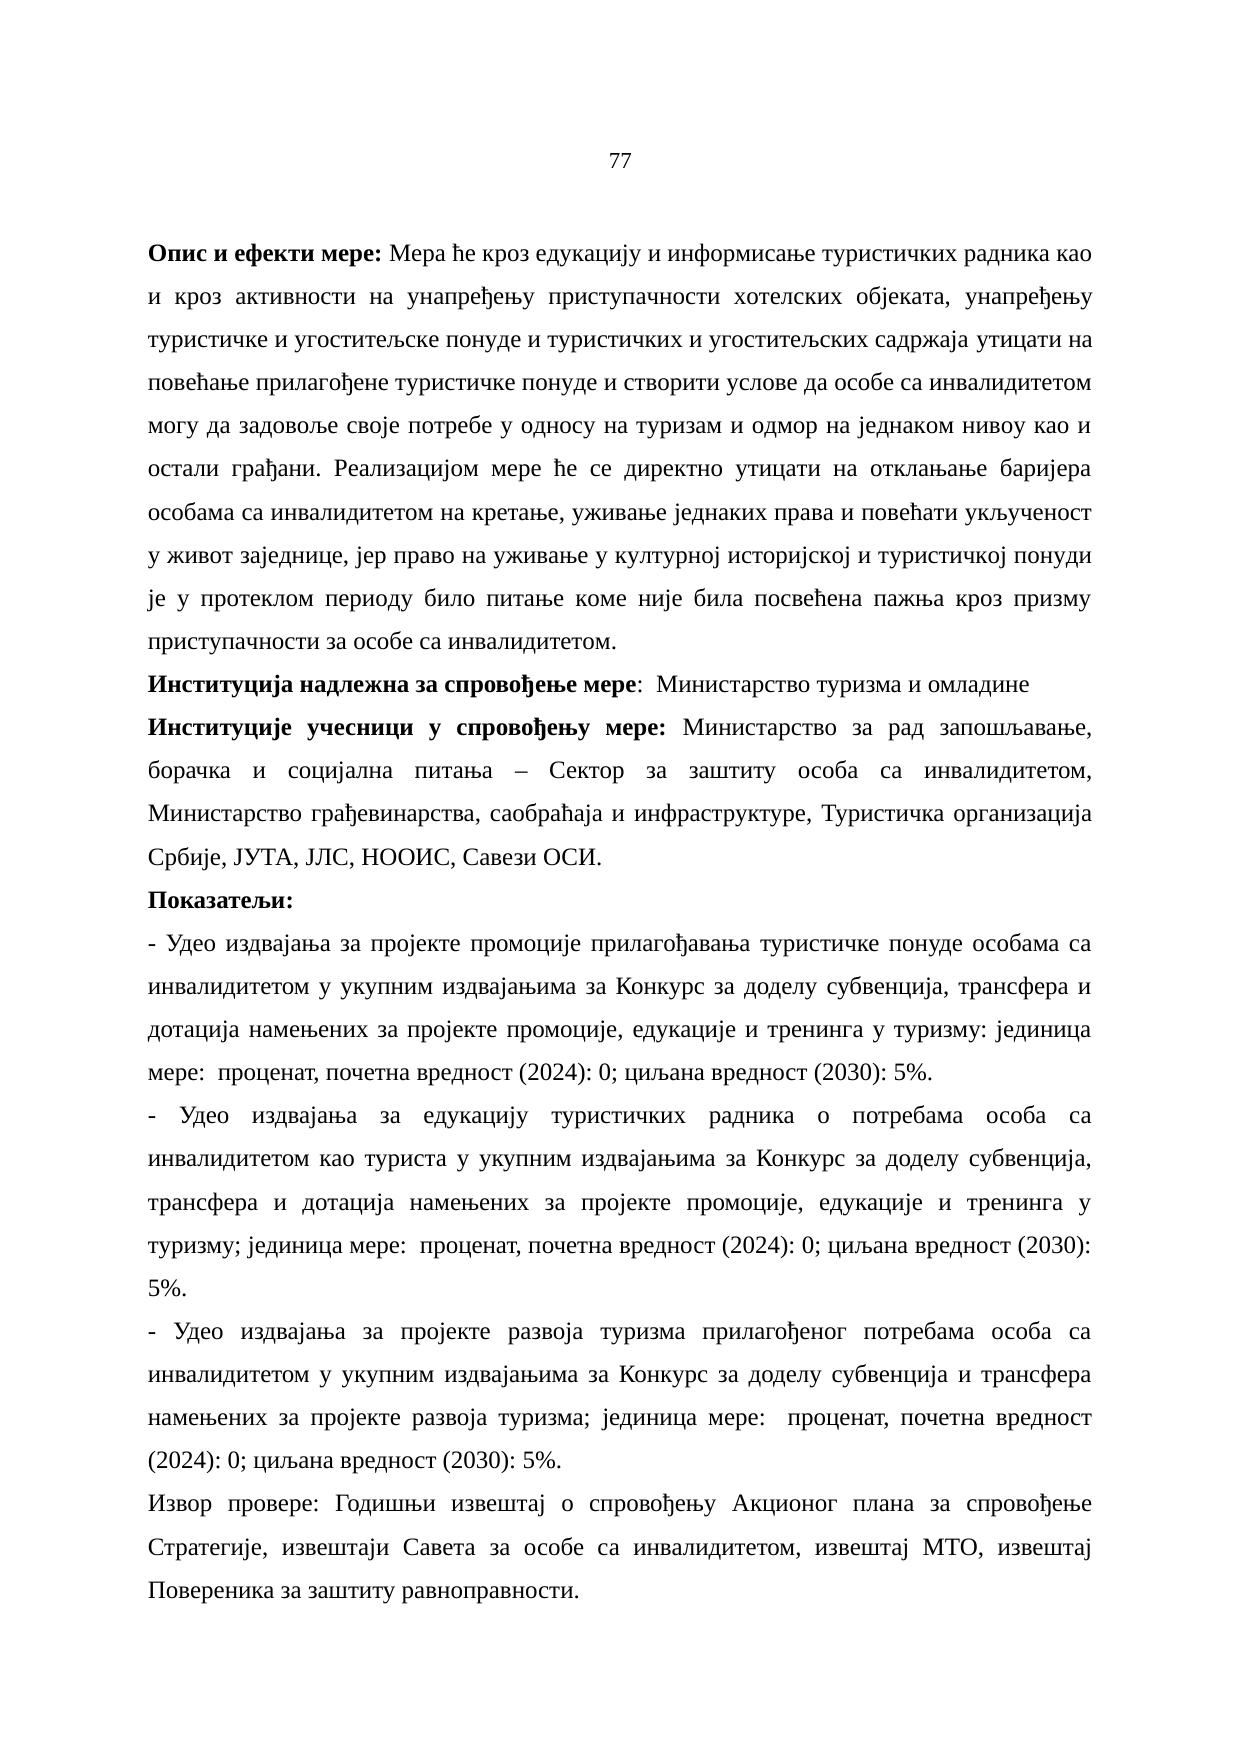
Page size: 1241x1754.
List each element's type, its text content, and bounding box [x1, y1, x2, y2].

text Институција надлежна за спровођење мере: Министарство туризма и омладине [148, 669, 1093, 698]
text - Удео издвајања за пројекте промоције прилагођавања туристичке понуде особама са инвалидитетом у укупним издвајањима за Конкурс за доделу субвенција, трансфера и дотација намењених за пројекте промоције, едукације и тренинга у туризму: јединица мере: проценат, почетна вредност (2024): 0; циљана вредност (2030): 5%. [148, 928, 1093, 1086]
text Опис и ефекти мере: Мера ће кроз едукацију и информисање туристичких радника као и кроз активности на унапређењу приступачности хотелских објеката, унапређењу туристичке и угоститељске понуде и туристичких и угоститељских садржаја утицати на повећање прилагођене туристичке понуде и створити услове да особе са инвалидитетом могу да задовоље своје потребе у односу на туризам и одмор на једнаком нивоу као и остали грађани. Реализацијом мере ће се директно утицати на отклањање баријера особама са инвалидитетом на кретање, уживање једнаких права и повећати укљученост у живот заједнице, јер право на уживање у културној историјској и туристичкој понуди је у протеклом периоду било питање коме није била посвећена пажња кроз призму приступачности за особе са инвалидитетом. [148, 238, 1093, 655]
text - Удео издвајања за пројекте развоја туризма прилагођеног потребама особа са инвалидитетом у укупним издвајањима за Конкурс за доделу субвенција и трансфера намењених за пројекте развоја туризма; јединица мере: проценат, почетна вредност (2024): 0; циљана вредност (2030): 5%. [148, 1316, 1093, 1474]
text Показатељи: [148, 885, 1093, 913]
text Извор провере: Годишњи извештај о спровођењу Акционог плана за спровођење Стратегије, извештаји Савета за особе са инвалидитетом, извештај МТО, извештај Повереника за заштиту равноправности. [148, 1488, 1093, 1603]
text Институције учесници у спровођењу мере: Министарство за рад запошљавање, борачка и социјална питања – Сектор за заштиту особа са инвалидитетом, Министарство грађевинарства, саобраћаја и инфраструктуре, Туристичка организација Србије, ЈУТА, ЈЛС, НООИС, Савези ОСИ. [148, 712, 1093, 870]
text - Удео издвајања за едукацију туристичких радника о потребама особа са инвалидитетом као туриста у укупним издвајањима за Конкурс за доделу субвенција, трансфера и дотација намењених за пројекте промоције, едукације и тренинга у туризму; јединица мере: проценат, почетна вредност (2024): 0; циљана вредност (2030): 5%. [148, 1100, 1093, 1302]
